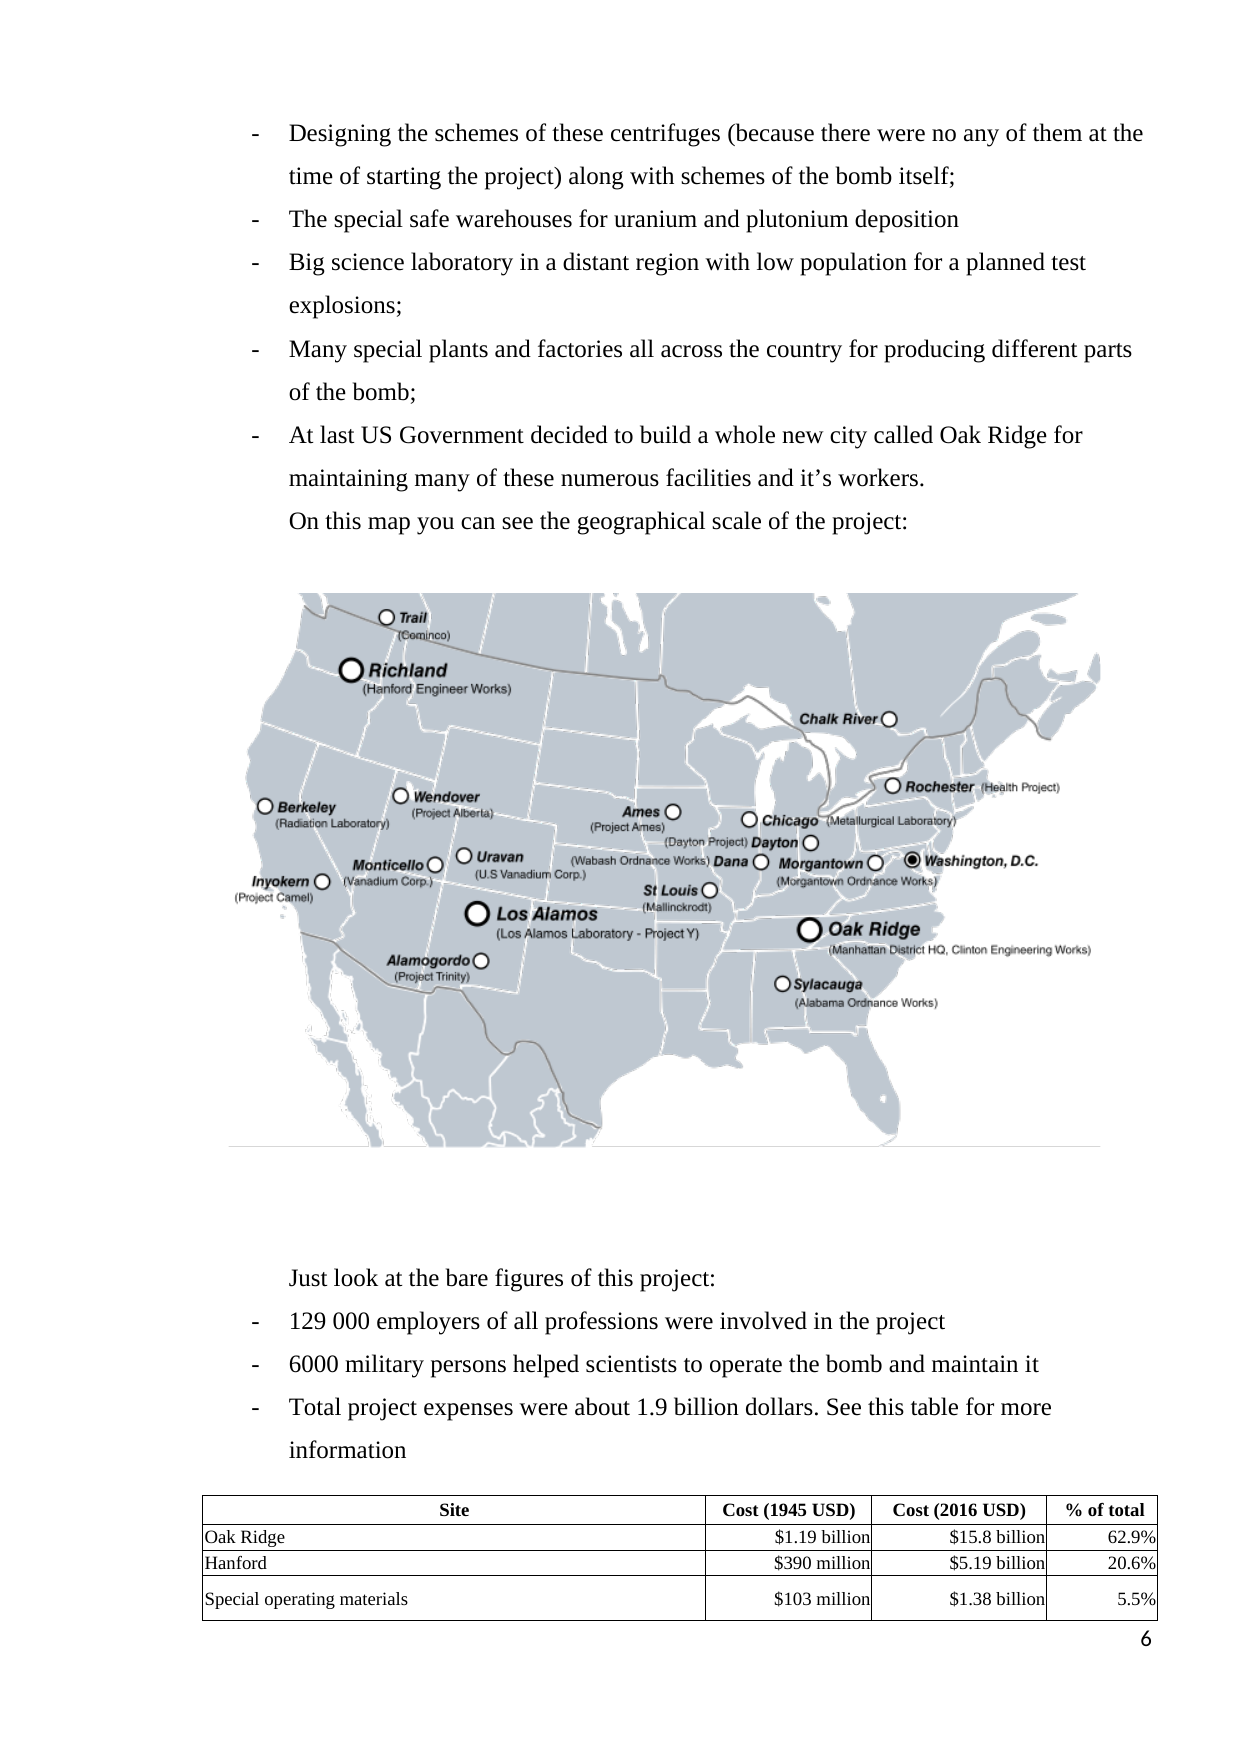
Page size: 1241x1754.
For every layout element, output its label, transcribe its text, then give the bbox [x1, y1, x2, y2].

list Just look at the bare figures of this project: [288, 1263, 1152, 1291]
table_header % of total [1047, 1496, 1157, 1524]
table_cell $103 million [706, 1576, 871, 1620]
table_cell $15.8 billion [872, 1525, 1046, 1549]
table_cell 5.5% [1047, 1576, 1157, 1620]
list Designing the schemes of these centrifuges (because there were no any of them at the time of starting the project) along with schemes of the bomb itself; [251, 118, 1152, 190]
table_cell 20.6% [1047, 1551, 1157, 1575]
list On this map you can see the geographical scale of the project: [288, 506, 1152, 535]
list 129 000 employers of all professions were involved in the project [251, 1306, 1152, 1334]
list Total project expenses were about 1.9 billion dollars. See this table for more information [251, 1392, 1152, 1464]
list Big science laboratory in a distant region with low population for a planned test explosions; [251, 247, 1152, 319]
table_header Cost (2016 USD) [872, 1496, 1046, 1524]
picture [228, 593, 1101, 1148]
table_cell $1.38 billion [872, 1576, 1046, 1620]
list At last US Government decided to build a whole new city called Oak Ridge for maintaining many of these numerous facilities and it’s workers. [251, 420, 1152, 492]
table_cell $5.19 billion [872, 1551, 1046, 1575]
table_header Cost (1945 USD) [706, 1496, 871, 1524]
list Many special plants and factories all across the country for producing different parts of the bomb; [251, 334, 1152, 406]
table_cell 62.9% [1047, 1525, 1157, 1549]
table_cell $390 million [706, 1551, 871, 1575]
list 6000 military persons helped scientists to operate the bomb and maintain it [251, 1349, 1152, 1378]
table_cell Oak Ridge [203, 1525, 705, 1549]
table_cell Hanford [203, 1551, 705, 1575]
list The special safe warehouses for uranium and plutonium deposition [251, 204, 1152, 233]
table_header Site [203, 1496, 705, 1524]
table_cell Special operating materials [203, 1576, 705, 1620]
table_cell $1.19 billion [706, 1525, 871, 1549]
